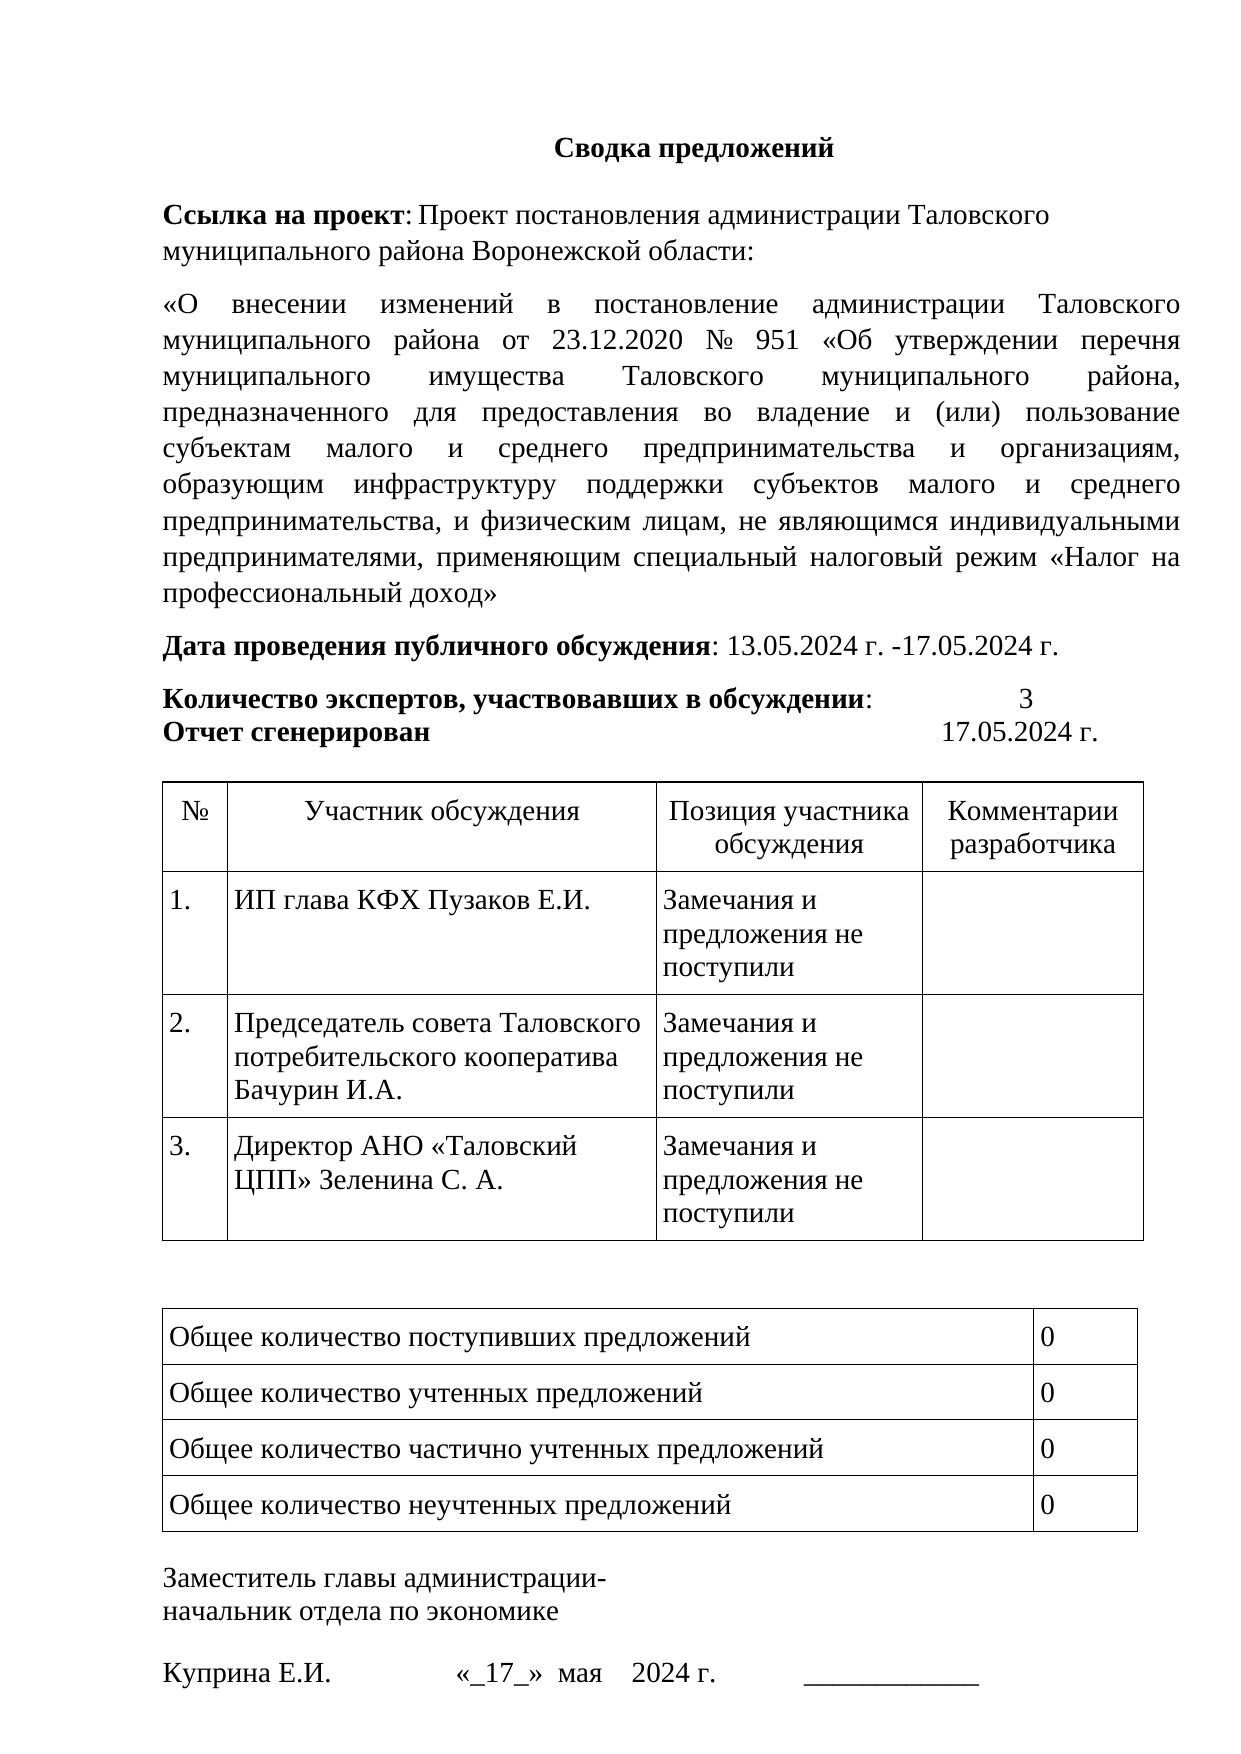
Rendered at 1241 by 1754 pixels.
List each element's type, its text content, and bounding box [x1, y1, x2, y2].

table_cell [923, 872, 1143, 994]
text «О внесении изменений в постановление администрации Таловского муниципального района от 23.12.2020 № 951 «Об утверждении перечня муниципального имущества Таловского муниципального района, предназначенного для предоставления во владение и (или) пользование субъектам малого и среднего предпринимательства и организациям, образующим инфраструктуру поддержки субъектов малого и среднего предпринимательства, и физическим лицам, не являющимся индивидуальными предпринимателями, применяющим специальный налоговый режим «Налог на профессиональный доход» [162, 286, 1181, 609]
table_cell 0 [1034, 1420, 1137, 1475]
table_cell Общее количество учтенных предложений [163, 1365, 1033, 1419]
table_cell 0 [1034, 1365, 1137, 1419]
table_header № [163, 783, 227, 871]
text Заместитель главы администрации- [162, 1560, 1181, 1593]
table_header Комментарии разработчика [923, 783, 1143, 871]
text Ссылка на проект: Проект постановления администрации Таловского муниципального района Воронежской области: [162, 197, 1181, 267]
table_cell Общее количество неучтенных предложений [163, 1476, 1033, 1531]
table_cell 1. [163, 872, 227, 994]
table_cell [923, 1118, 1143, 1239]
table_cell Замечания и предложения не поступили [657, 872, 922, 994]
table_cell Замечания и предложения не поступили [657, 995, 922, 1117]
text начальник отдела по экономике [162, 1593, 1181, 1627]
table_cell [923, 995, 1143, 1117]
table_cell Общее количество частично учтенных предложений [163, 1420, 1033, 1475]
text Дата проведения публичного обсуждения: 13.05.2024 г. -17.05.2024 г. [162, 628, 1181, 661]
table_header 0 [1034, 1309, 1137, 1363]
table_cell Замечания и предложения не поступили [657, 1118, 922, 1239]
table_cell Директор АНО «Таловский ЦПП» Зеленина С. А. [228, 1118, 656, 1239]
text Количество экспертов, участвовавших в обсуждении: 3 [162, 681, 1181, 714]
table_cell Председатель совета Таловского потребительского кооператива Бачурин И.А. [228, 995, 656, 1117]
text Отчет сгенерирован 17.05.2024 г. [162, 714, 1181, 748]
text Сводка предложений [207, 130, 1181, 163]
table_header Участник обсуждения [228, 783, 656, 871]
table_header Общее количество поступивших предложений [163, 1309, 1033, 1363]
table_header Позиция участника обсуждения [657, 783, 922, 871]
table_cell 3. [163, 1118, 227, 1239]
text Куприна Е.И. «_17_» мая 2024 г. ____________ [162, 1655, 1181, 1689]
table_cell 2. [163, 995, 227, 1117]
table_cell 0 [1034, 1476, 1137, 1531]
table_cell ИП глава КФХ Пузаков Е.И. [228, 872, 656, 994]
